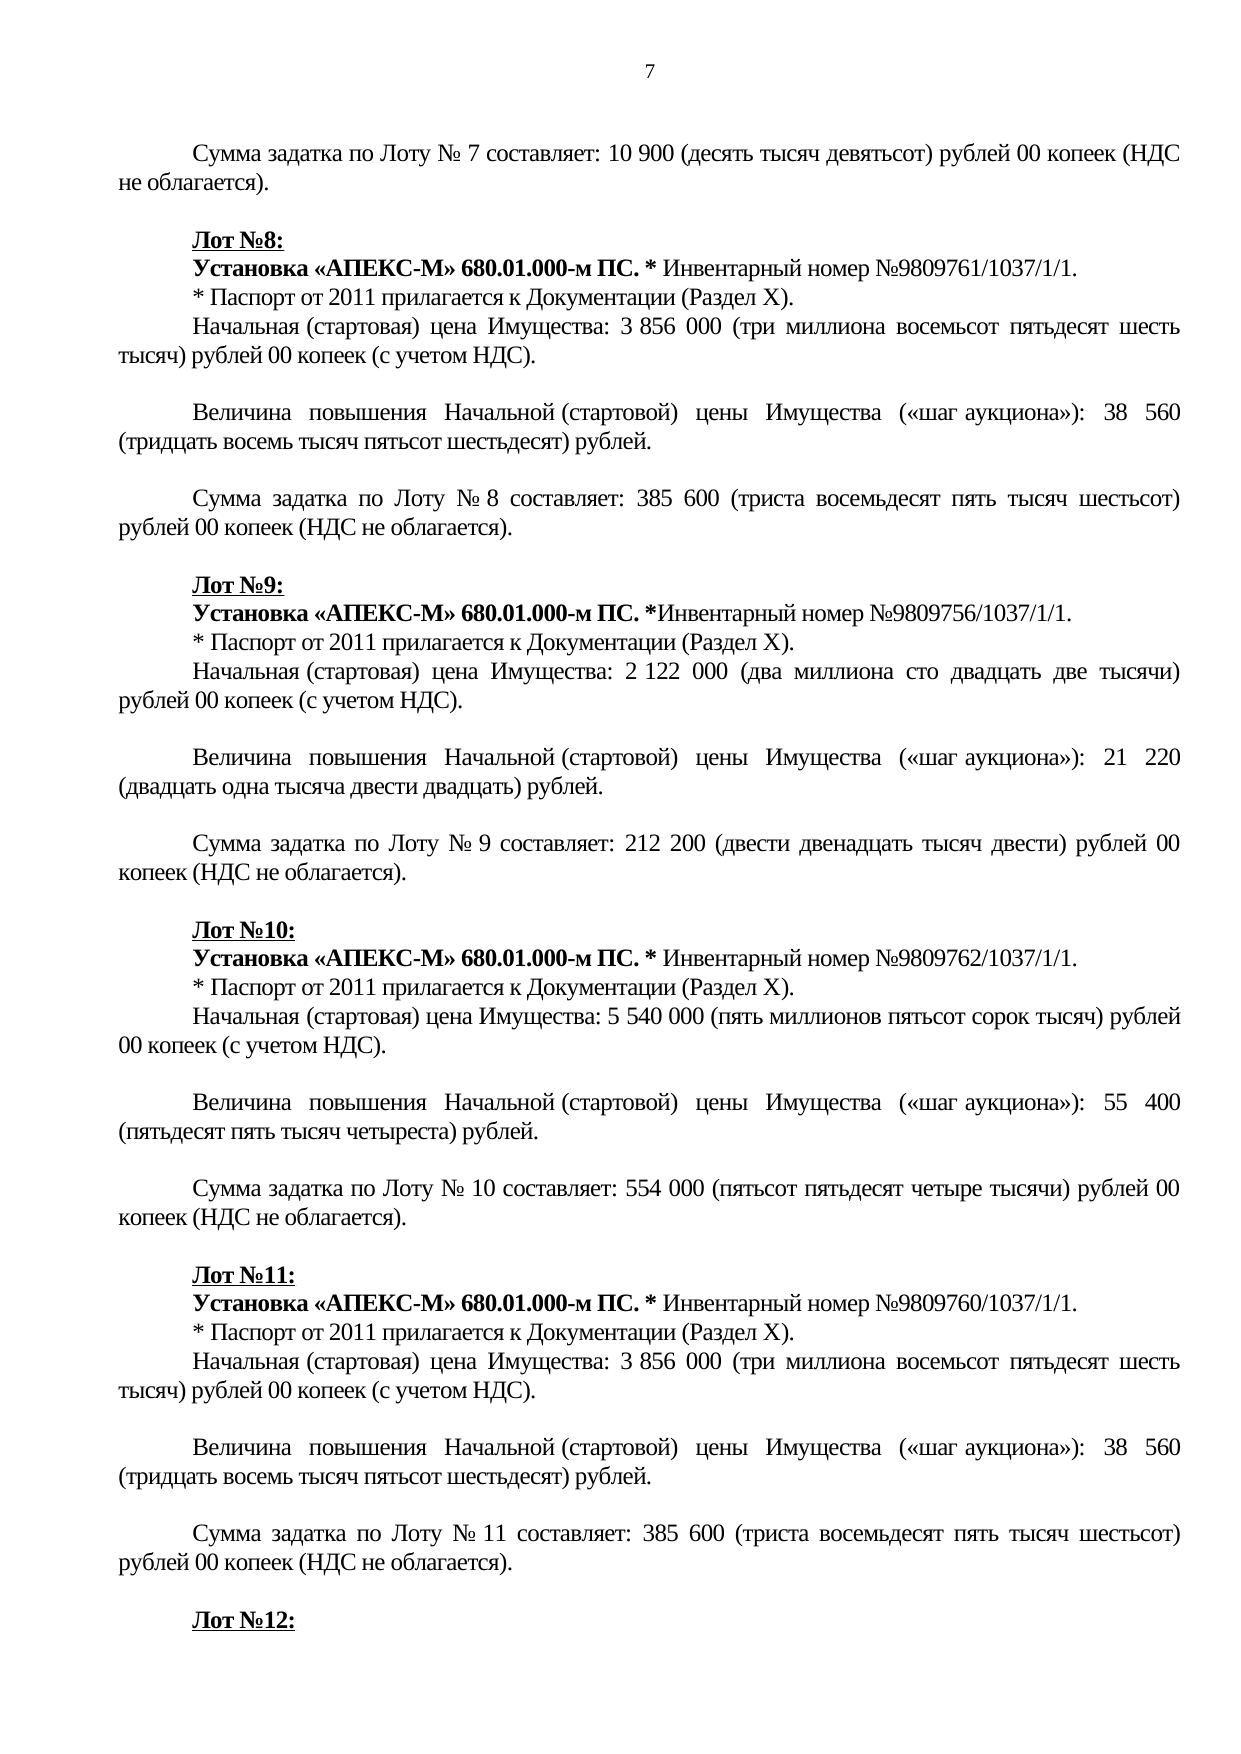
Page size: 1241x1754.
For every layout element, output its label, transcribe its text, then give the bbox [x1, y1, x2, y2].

text Лот №12: [118, 1605, 1181, 1633]
text Сумма задатка по Лоту № 7 составляет: 10 900 (десять тысяч девятьсот) рублей 00 копеек (НДС не облагается). [118, 138, 1181, 196]
text * Паспорт от 2011 прилагается к Документации (Раздел X). [118, 1317, 1181, 1346]
text Лот №10: [118, 915, 1181, 943]
text Установка «АПЕКС-М» 680.01.000-м ПС. * Инвентарный номер №9809760/1037/1/1. [118, 1288, 1181, 1317]
text Сумма задатка по Лоту № 8 составляет: 385 600 (триста восемьдесят пять тысяч шестьсот) рублей 00 копеек (НДС не облагается). [118, 483, 1181, 541]
text Установка «АПЕКС-М» 680.01.000-м ПС. * Инвентарный номер №9809761/1037/1/1. [118, 253, 1181, 282]
text * Паспорт от 2011 прилагается к Документации (Раздел X). [118, 627, 1181, 656]
text Величина повышения Начальной (стартовой) цены Имущества («шаг аукциона»): 55 400 (пятьдесят пять тысяч четыреста) рублей. [118, 1087, 1181, 1145]
text Величина повышения Начальной (стартовой) цены Имущества («шаг аукциона»): 38 560 (тридцать восемь тысяч пятьсот шестьдесят) рублей. [118, 1432, 1181, 1490]
text Лот №9: [118, 570, 1181, 598]
text * Паспорт от 2011 прилагается к Документации (Раздел X). [118, 972, 1181, 1001]
text Установка «АПЕКС-М» 680.01.000-м ПС. *Инвентарный номер №9809756/1037/1/1. [118, 598, 1181, 627]
text Начальная (стартовая) цена Имущества: 5 540 000 (пять миллионов пятьсот сорок тысяч) рублей 00 копеек (с учетом НДС). [118, 1001, 1181, 1058]
text Начальная (стартовая) цена Имущества: 2 122 000 (два миллиона сто двадцать две тысячи) рублей 00 копеек (с учетом НДС). [118, 656, 1181, 713]
text Начальная (стартовая) цена Имущества: 3 856 000 (три миллиона восемьсот пятьдесят шесть тысяч) рублей 00 копеек (с учетом НДС). [118, 1346, 1181, 1403]
text Сумма задатка по Лоту № 11 составляет: 385 600 (триста восемьдесят пять тысяч шестьсот) рублей 00 копеек (НДС не облагается). [118, 1518, 1181, 1576]
text Сумма задатка по Лоту № 10 составляет: 554 000 (пятьсот пятьдесят четыре тысячи) рублей 00 копеек (НДС не облагается). [118, 1173, 1181, 1231]
text Установка «АПЕКС-М» 680.01.000-м ПС. * Инвентарный номер №9809762/1037/1/1. [118, 943, 1181, 972]
text * Паспорт от 2011 прилагается к Документации (Раздел X). [118, 282, 1181, 311]
text Величина повышения Начальной (стартовой) цены Имущества («шаг аукциона»): 38 560 (тридцать восемь тысяч пятьсот шестьдесят) рублей. [118, 397, 1181, 455]
text Лот №8: [118, 225, 1181, 253]
text Лот №11: [118, 1260, 1181, 1288]
text Сумма задатка по Лоту № 9 составляет: 212 200 (двести двенадцать тысяч двести) рублей 00 копеек (НДС не облагается). [118, 828, 1181, 886]
text Величина повышения Начальной (стартовой) цены Имущества («шаг аукциона»): 21 220 (двадцать одна тысяча двести двадцать) рублей. [118, 742, 1181, 800]
text Начальная (стартовая) цена Имущества: 3 856 000 (три миллиона восемьсот пятьдесят шесть тысяч) рублей 00 копеек (с учетом НДС). [118, 311, 1181, 368]
